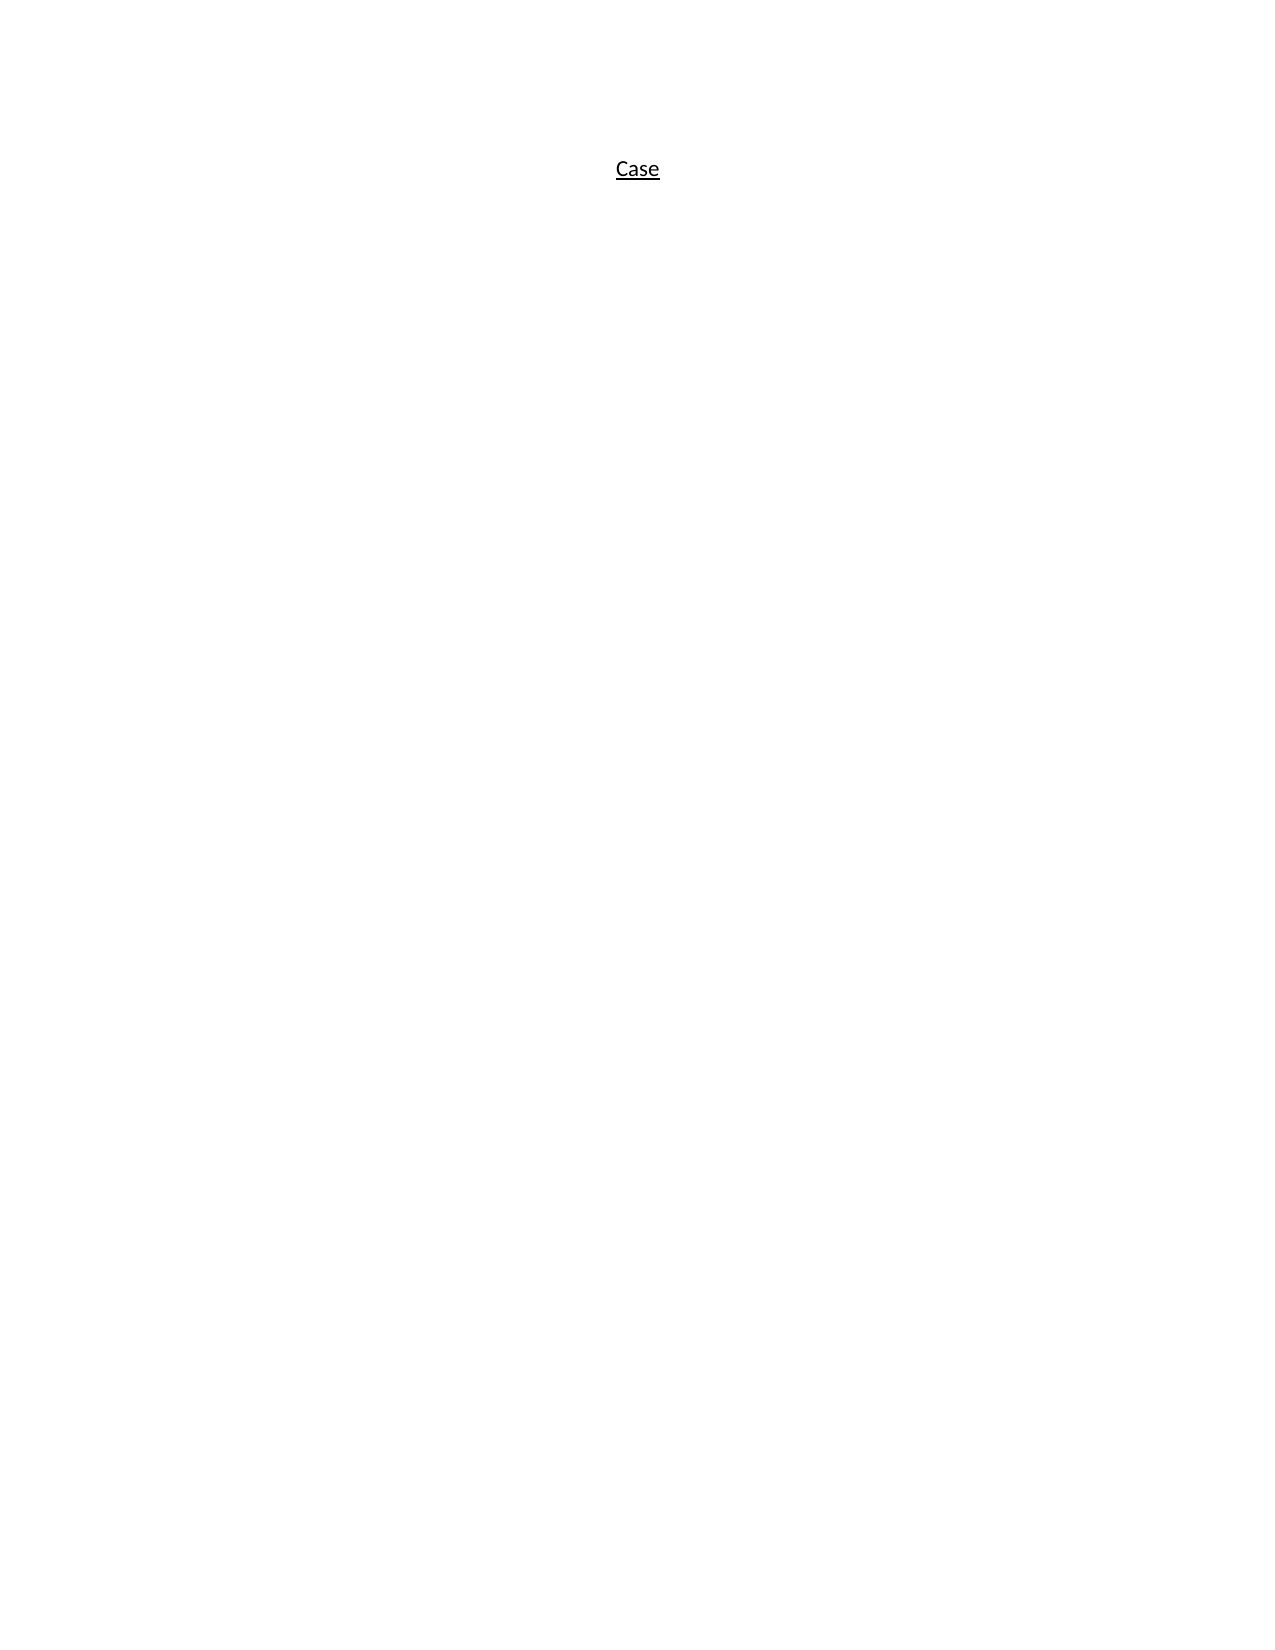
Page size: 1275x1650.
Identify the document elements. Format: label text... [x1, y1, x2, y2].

subtitle Case [150, 154, 1125, 182]
